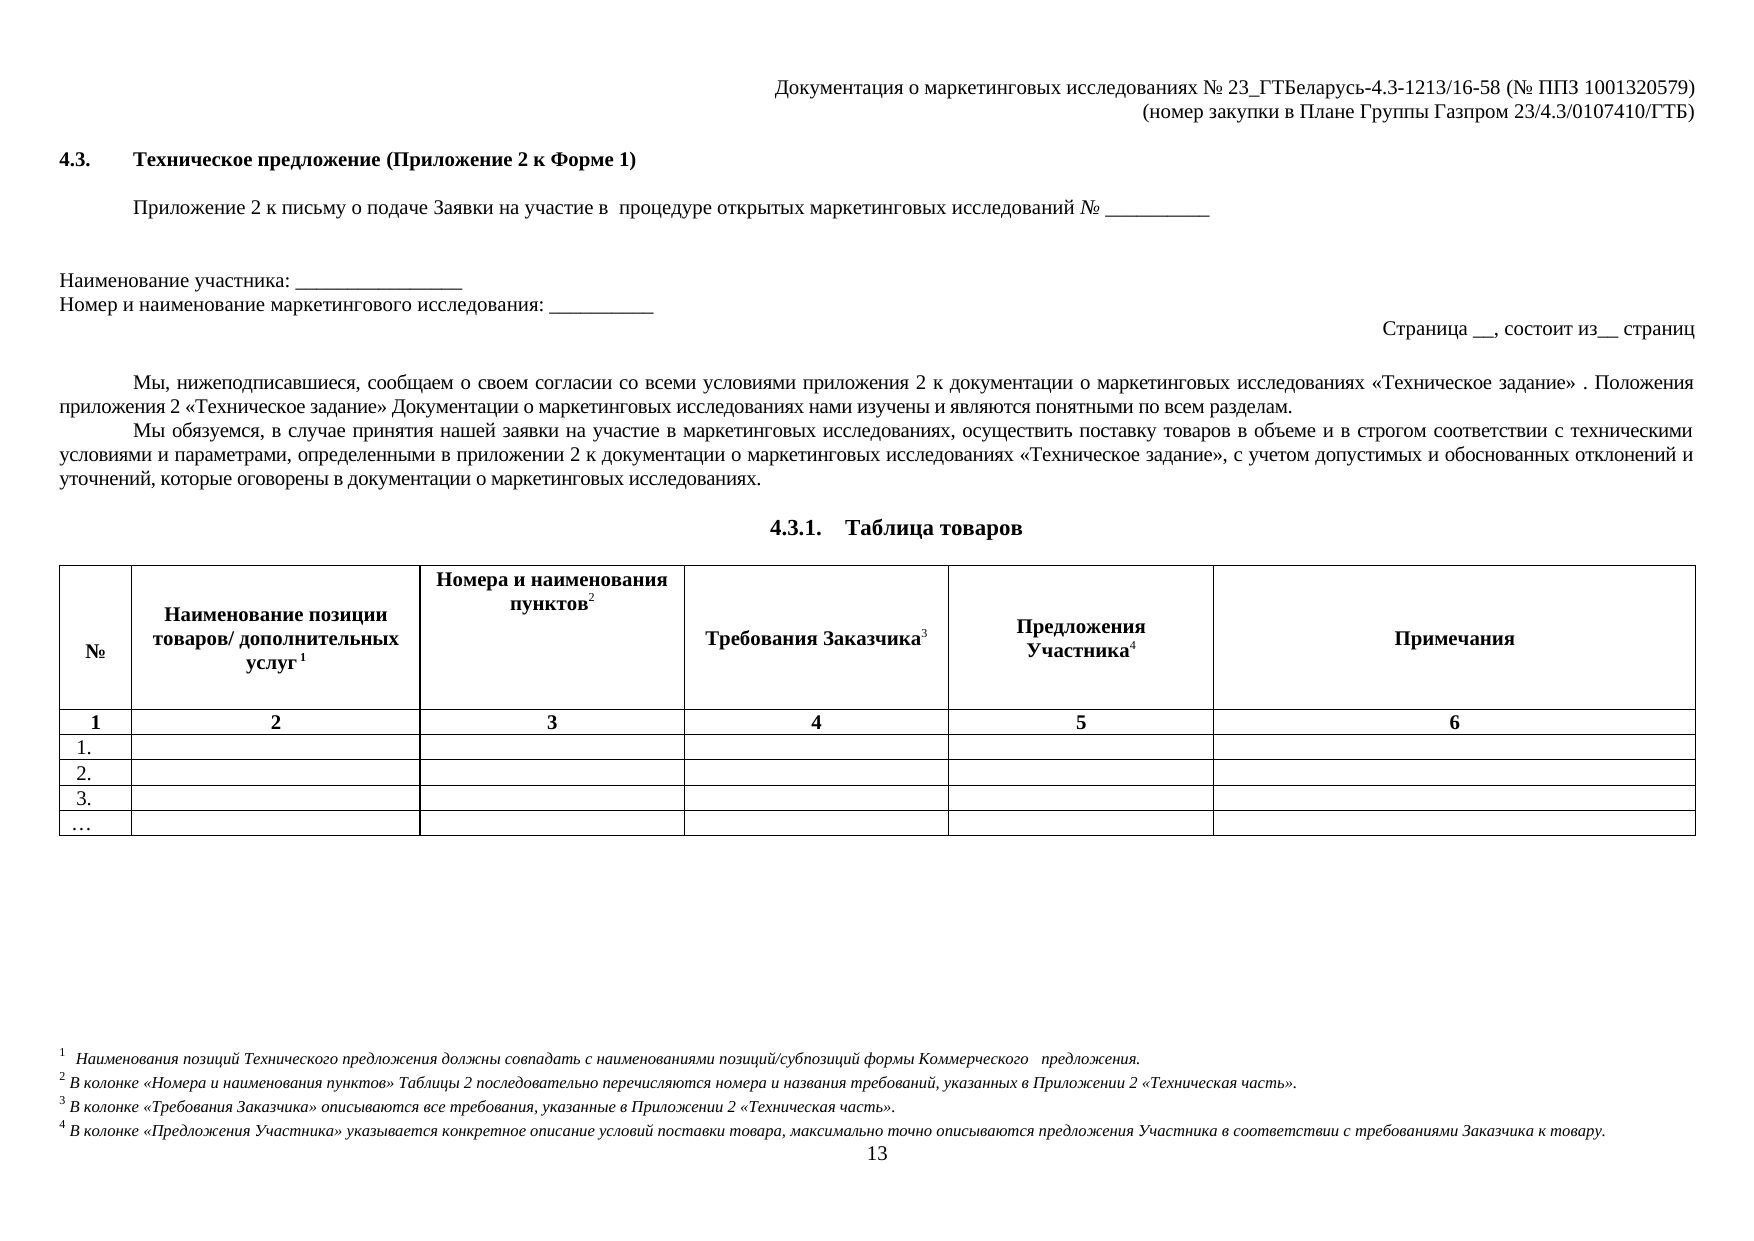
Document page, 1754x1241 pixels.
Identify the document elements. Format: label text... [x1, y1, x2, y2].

table_cell 3 [421, 710, 684, 734]
text Мы, нижеподписавшиеся, сообщаем о своем согласии со всеми условиями приложения 2 к документации о маркетинговых исследованиях «Техническое задание» . Положения приложения 2 «Техническое задание» Документации о маркетинговых исследованиях нами изучены и являются понятными по всем разделам. [59, 370, 1695, 418]
table_cell 2 [132, 710, 419, 734]
table_header Наименование позиции товаров/ дополнительных услуг [132, 566, 419, 709]
text Приложение 2 к письму о подаче Заявки на участие в процедуре открытых маркетинговых исследований № __________ [59, 195, 1695, 219]
text Страница __, состоит из__ страниц [59, 316, 1695, 340]
table_cell 6 [1214, 710, 1695, 734]
table_cell 1 [60, 710, 131, 734]
table_cell [949, 786, 1213, 809]
text Наименование участника: ________________ [59, 267, 1695, 292]
table_header Примечания [1214, 566, 1695, 709]
table_cell 1. [60, 735, 131, 759]
table_cell [685, 786, 948, 809]
table_cell 4 [685, 710, 948, 734]
table_cell … [60, 811, 131, 835]
table_header Номера и наименования пунктов [421, 566, 684, 709]
text Номер и наименование маркетингового исследования: __________ [59, 292, 1695, 316]
table_cell [132, 786, 419, 809]
table_cell 3. [60, 786, 131, 809]
table_cell [421, 735, 684, 759]
text Мы обязуемся, в случае принятия нашей заявки на участие в маркетинговых исследованиях, осуществить поставку товаров в объеме и в строгом соответствии с техническими условиями и параметрами, определенными в приложении 2 к документации о маркетинговых исследованиях «Техническое задание», с учетом допустимых и обоснованных отклонений и уточнений, которые оговорены в документации о маркетинговых исследованиях. [59, 418, 1695, 490]
table_cell [421, 760, 684, 784]
table_cell [1214, 735, 1695, 759]
table_cell [685, 811, 948, 835]
table_cell 5 [949, 710, 1213, 734]
table_header Требования Заказчика [685, 566, 948, 709]
table_cell [421, 811, 684, 835]
table_cell [132, 760, 419, 784]
list Таблица товаров [98, 514, 1695, 541]
table_cell 2. [60, 760, 131, 784]
table_cell [949, 760, 1213, 784]
table_cell [1214, 760, 1695, 784]
table_cell [1214, 786, 1695, 809]
table_header Предложения Участника [949, 566, 1213, 709]
table_cell [1214, 811, 1695, 835]
list Техническое предложение (Приложение 2 к Форме 1) [59, 147, 1695, 171]
table_cell [949, 735, 1213, 759]
table_header № [60, 566, 131, 709]
table_cell [949, 811, 1213, 835]
table_cell [685, 760, 948, 784]
table_cell [685, 735, 948, 759]
table_cell [421, 786, 684, 809]
table_cell [132, 735, 419, 759]
table_cell [132, 811, 419, 835]
